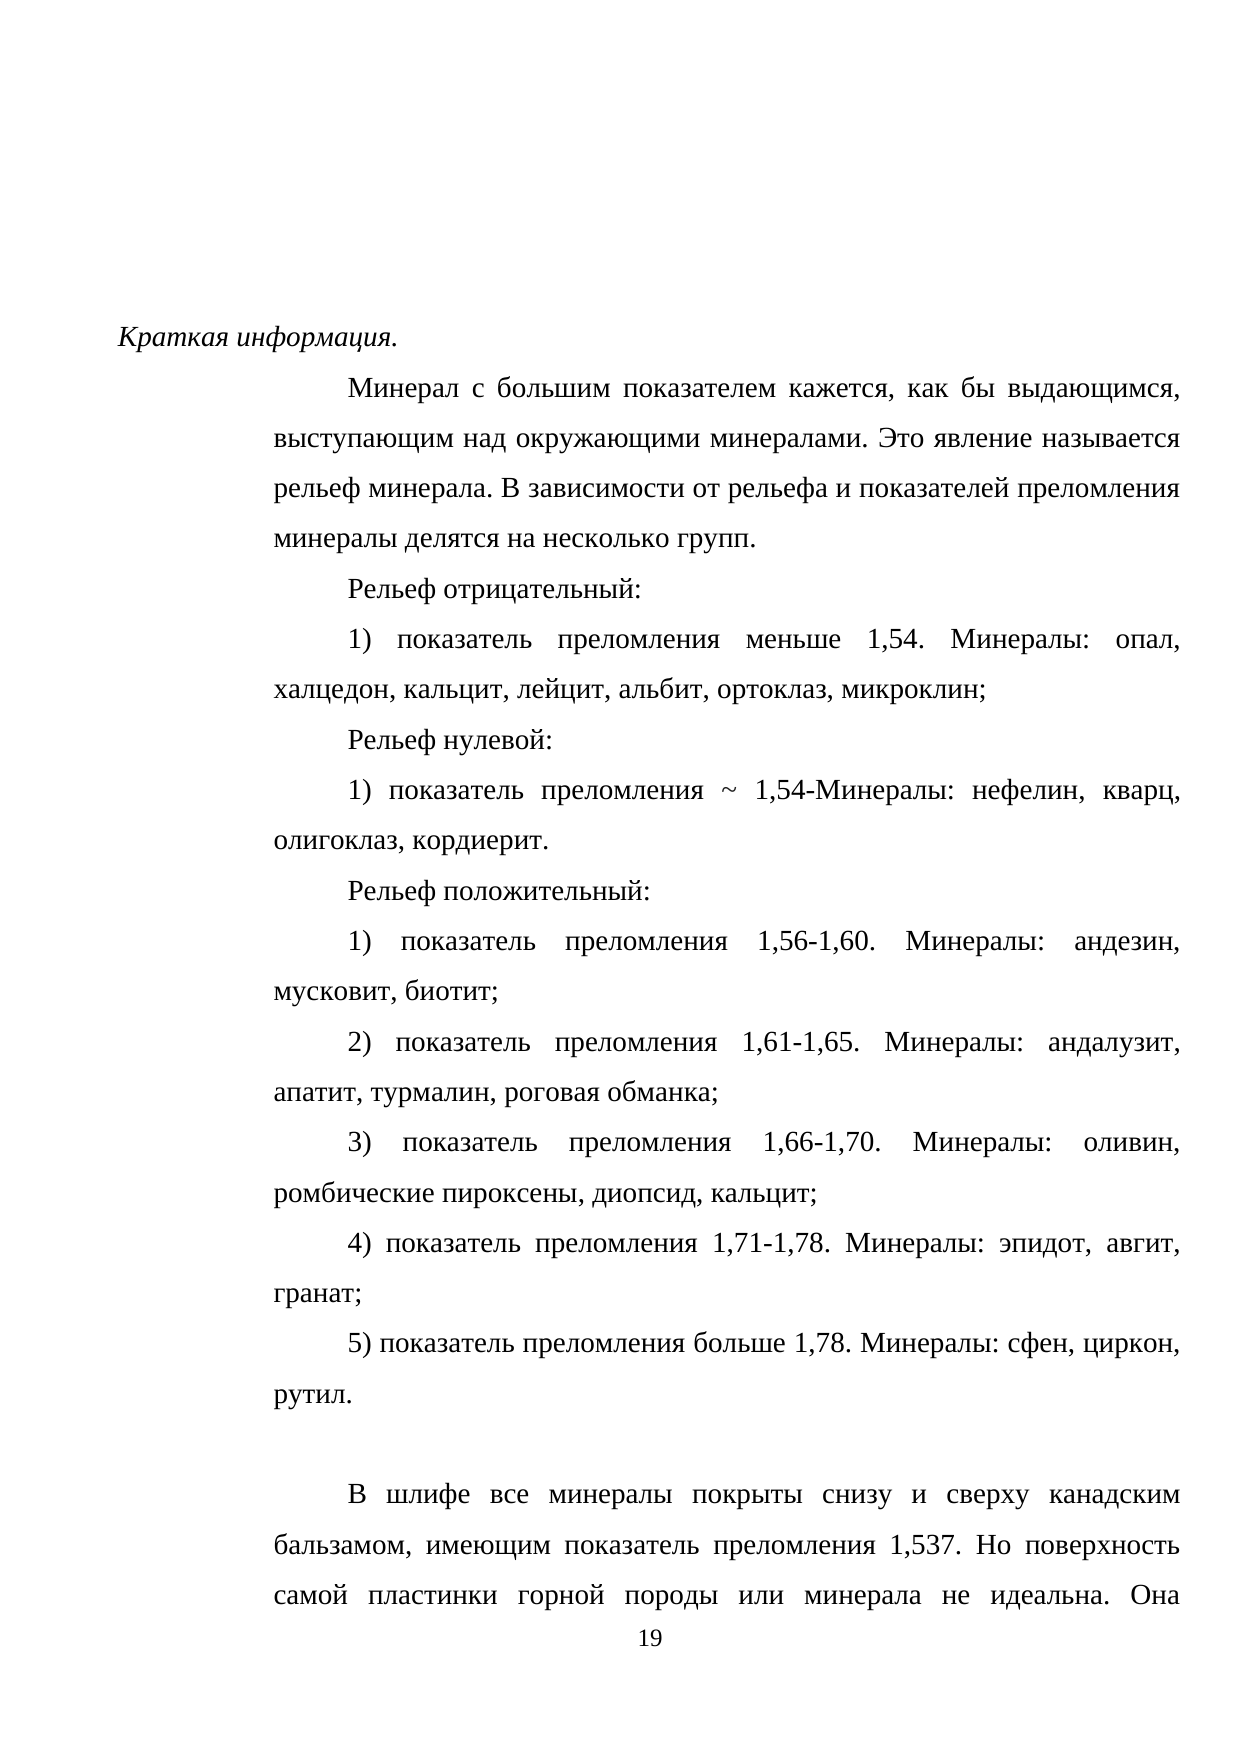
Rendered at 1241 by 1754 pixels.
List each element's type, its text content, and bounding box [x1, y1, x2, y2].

text Рельеф отрицательный: [273, 571, 1181, 604]
text 3) показатель преломления 1,66-1,70. Минералы: оливин, ромбические пироксены, диопсид, кальцит; [273, 1124, 1181, 1208]
text Рельеф нулевой: [273, 722, 1181, 755]
text Рельеф положительный: [273, 873, 1181, 906]
text 2) показатель преломления 1,61-1,65. Минералы: андалузит, апатит, турмалин, роговая обманка; [273, 1024, 1181, 1108]
text 4) показатель преломления 1,71-1,78. Минералы: эпидот, авгит, гранат; [273, 1225, 1181, 1309]
text 1) показатель преломления меньше 1,54. Минералы: опал, халцедон, кальцит, лейцит, альбит, ортоклаз, микроклин; [273, 621, 1181, 705]
text 1) показатель преломления 1,56-1,60. Минералы: андезин, мусковит, биотит; [273, 923, 1181, 1007]
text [273, 1477, 1181, 1611]
text 5) показатель преломления больше 1,78. Минералы: сфен, циркон, рутил. [273, 1326, 1181, 1409]
text 1) показатель преломления ~ 1,54-Минералы: нефелин, кварц, олигоклаз, кордиерит. [273, 772, 1181, 856]
text Краткая информация. [118, 319, 1181, 353]
text Минерал с большим показателем кажется, как бы выдающимся, выступающим над окружающими минералами. Это явление называется рельеф минерала. В зависимости от рельефа и показателей преломления минералы делятся на несколько групп. [273, 370, 1181, 554]
